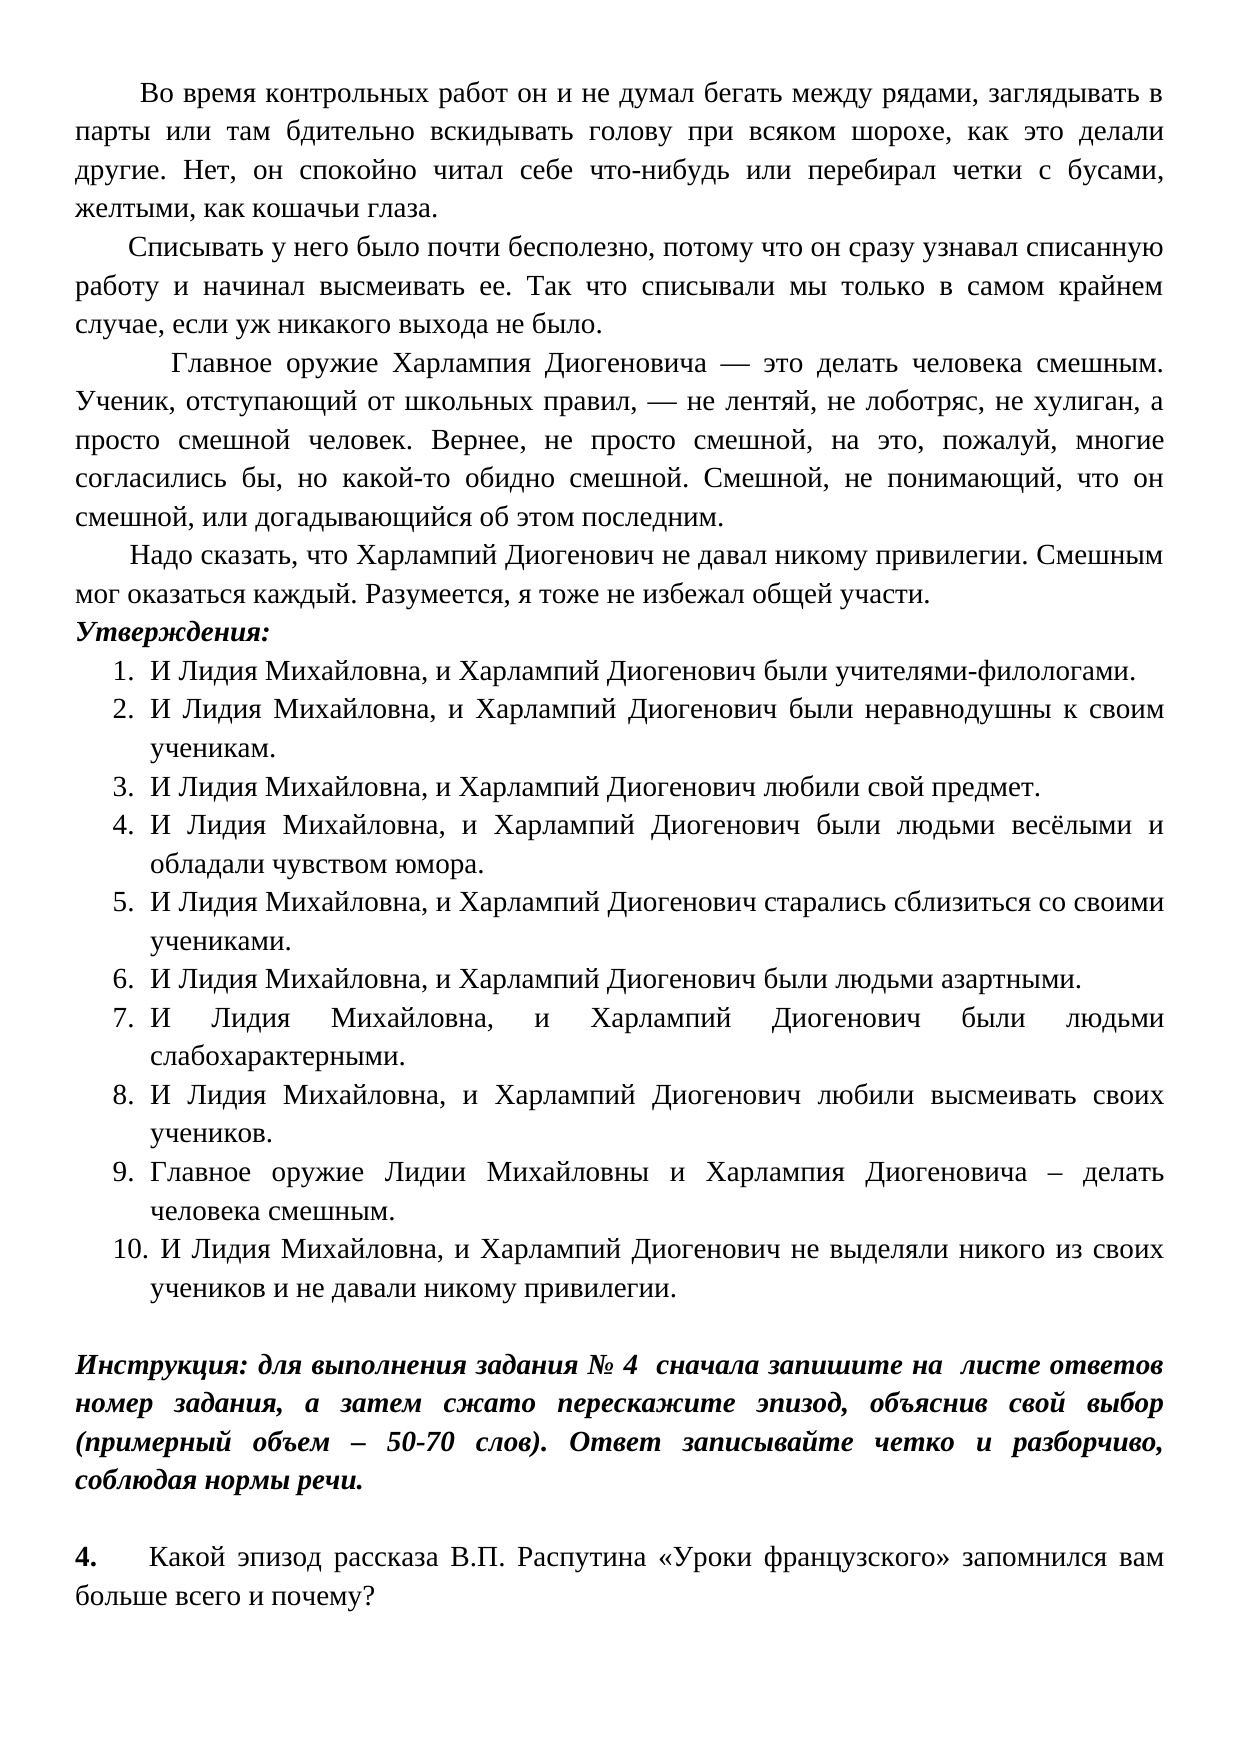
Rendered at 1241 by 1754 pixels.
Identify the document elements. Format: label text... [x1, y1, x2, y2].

text Главное оружие Харлампия Диогеновича — это делать человека смешным. Ученик, отступающий от школьных правил, — не лентяй, не лоботряс, не хулиган, а просто смешной человек. Вернее, не просто смешной, на это, пожалуй, многие согласились бы, но какой-то обидно смешной. Смешной, не понимающий, что он смешной, или догадывающийся об этом последним. [75, 345, 1165, 532]
list И Лидия Михайловна, и Харлампий Диогенович не выделяли никого из своих учеников и не давали никому привилегии. [112, 1231, 1165, 1303]
list Главное оружие Лидии Михайловны и Харлампия Диогеновича – делать человека смешным. [112, 1154, 1165, 1226]
list И Лидия Михайловна, и Харлампий Диогенович были людьми весёлыми и обладали чувством юмора. [112, 807, 1165, 879]
text Инструкция: для выполнения задания № 4 сначала запишите на листе ответов номер задания, а затем сжато перескажите эпизод, объяснив свой выбор (примерный объем – 50-70 слов). Ответ записывайте четко и разборчиво, соблюдая нормы речи. [75, 1347, 1165, 1496]
list И Лидия Михайловна, и Харлампий Диогенович любили высмеивать своих учеников. [112, 1077, 1165, 1149]
text Утверждения: [75, 614, 1165, 648]
text Во время контрольных работ он и не думал бегать между рядами, заглядывать в парты или там бдительно вскидывать голову при всяком шорохе, как это делали другие. Нет, он спокойно читал себе что-нибудь или перебирал четки с бусами, желтыми, как кошачьи глаза. [75, 75, 1165, 224]
text Списывать у него было почти бесполезно, потому что он сразу узнавал списанную работу и начинал высмеивать ее. Так что списывали мы только в самом крайнем случае, если уж никакого выхода не было. [75, 229, 1165, 340]
list И Лидия Михайловна, и Харлампий Диогенович любили свой предмет. [112, 769, 1165, 802]
list И Лидия Михайловна, и Харлампий Диогенович были людьми слабохарактерными. [112, 1000, 1165, 1072]
list И Лидия Михайловна, и Харлампий Диогенович были учителями-филологами. [112, 653, 1165, 687]
text Надо сказать, что Харлампий Диогенович не давал никому привилегии. Смешным мог оказаться каждый. Разумеется, я тоже не избежал общей участи. [75, 537, 1165, 609]
list И Лидия Михайловна, и Харлампий Диогенович старались сблизиться со своими учениками. [112, 884, 1165, 956]
list И Лидия Михайловна, и Харлампий Диогенович были неравнодушны к своим ученикам. [112, 692, 1165, 764]
list Какой эпизод рассказа В.П. Распутина «Уроки французского» запомнился вам больше всего и почему? [75, 1539, 1165, 1612]
list И Лидия Михайловна, и Харлампий Диогенович были людьми азартными. [112, 961, 1165, 995]
